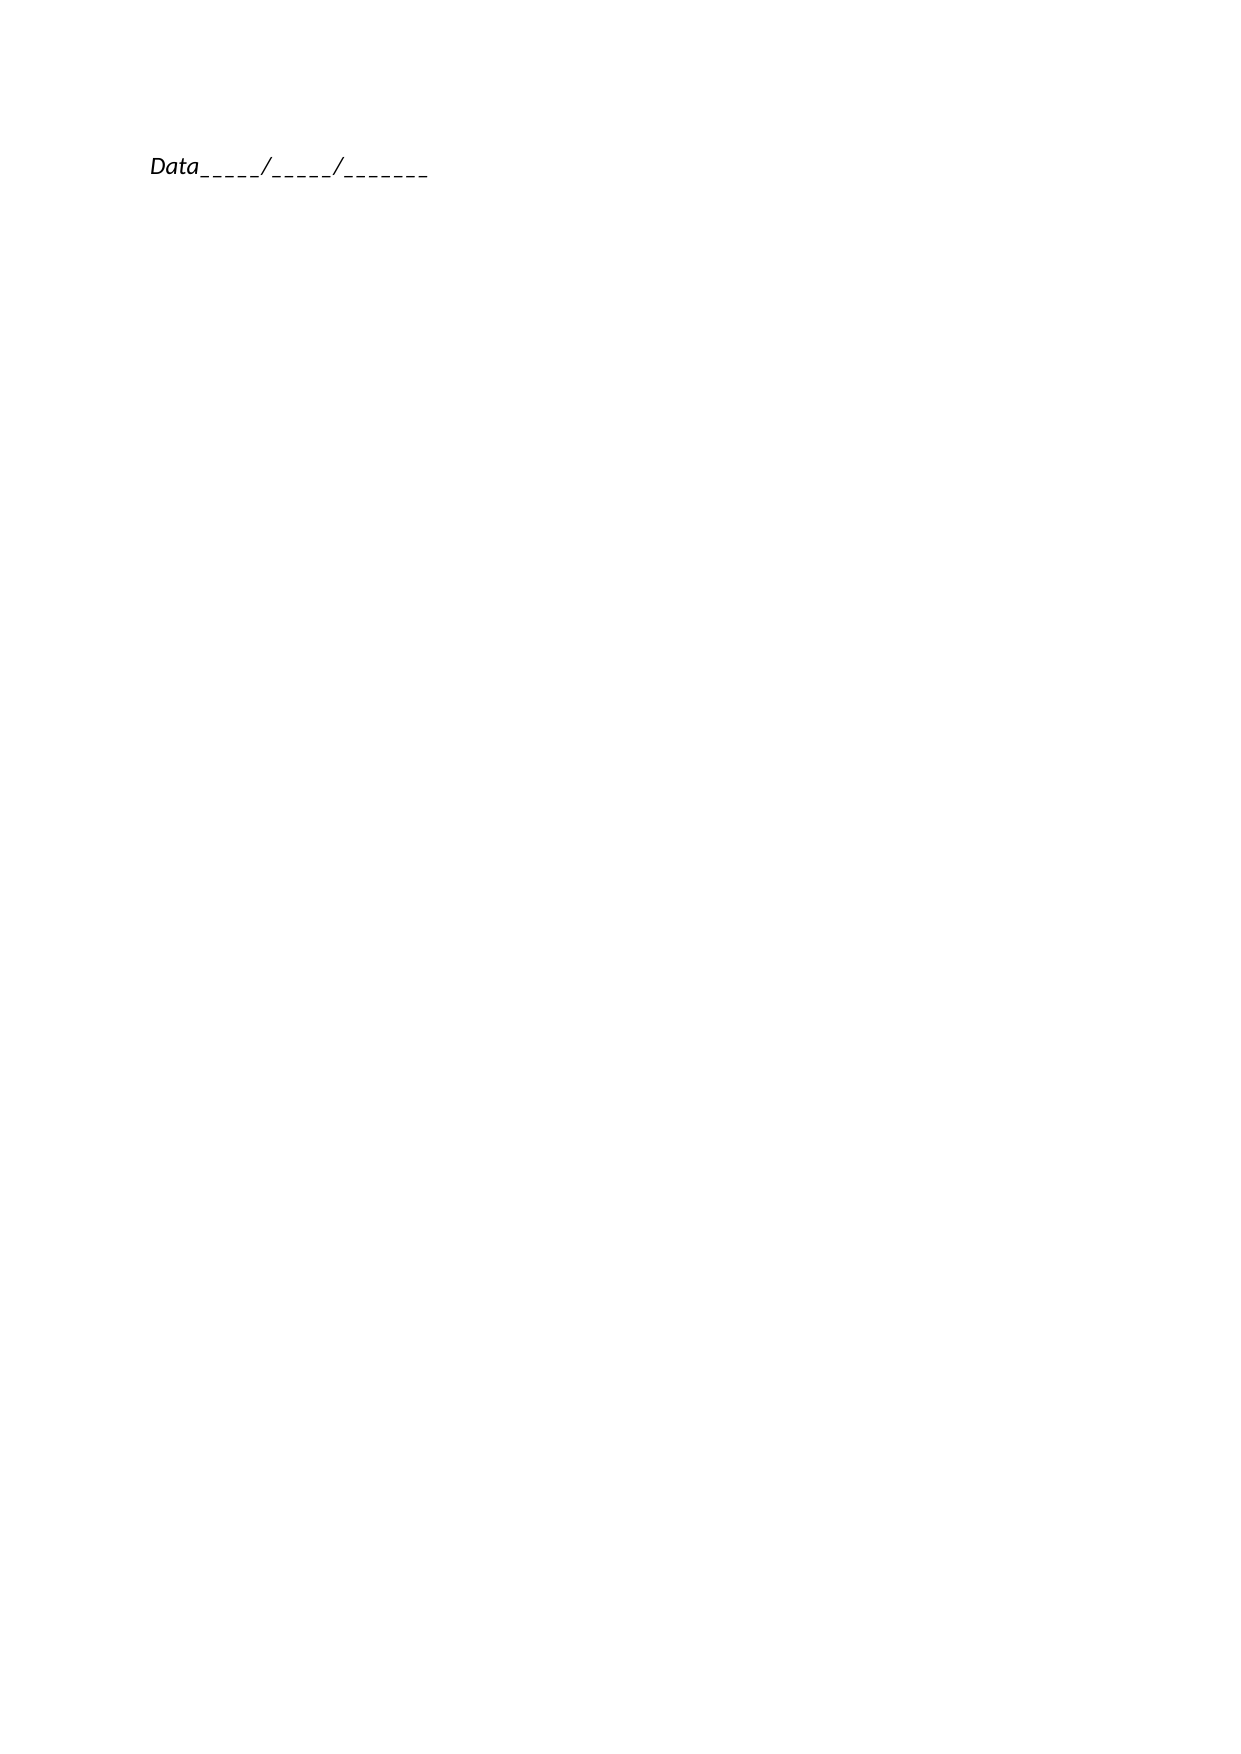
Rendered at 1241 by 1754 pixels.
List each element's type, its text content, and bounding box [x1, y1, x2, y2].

text Data_____/_____/_______ [150, 150, 1090, 181]
